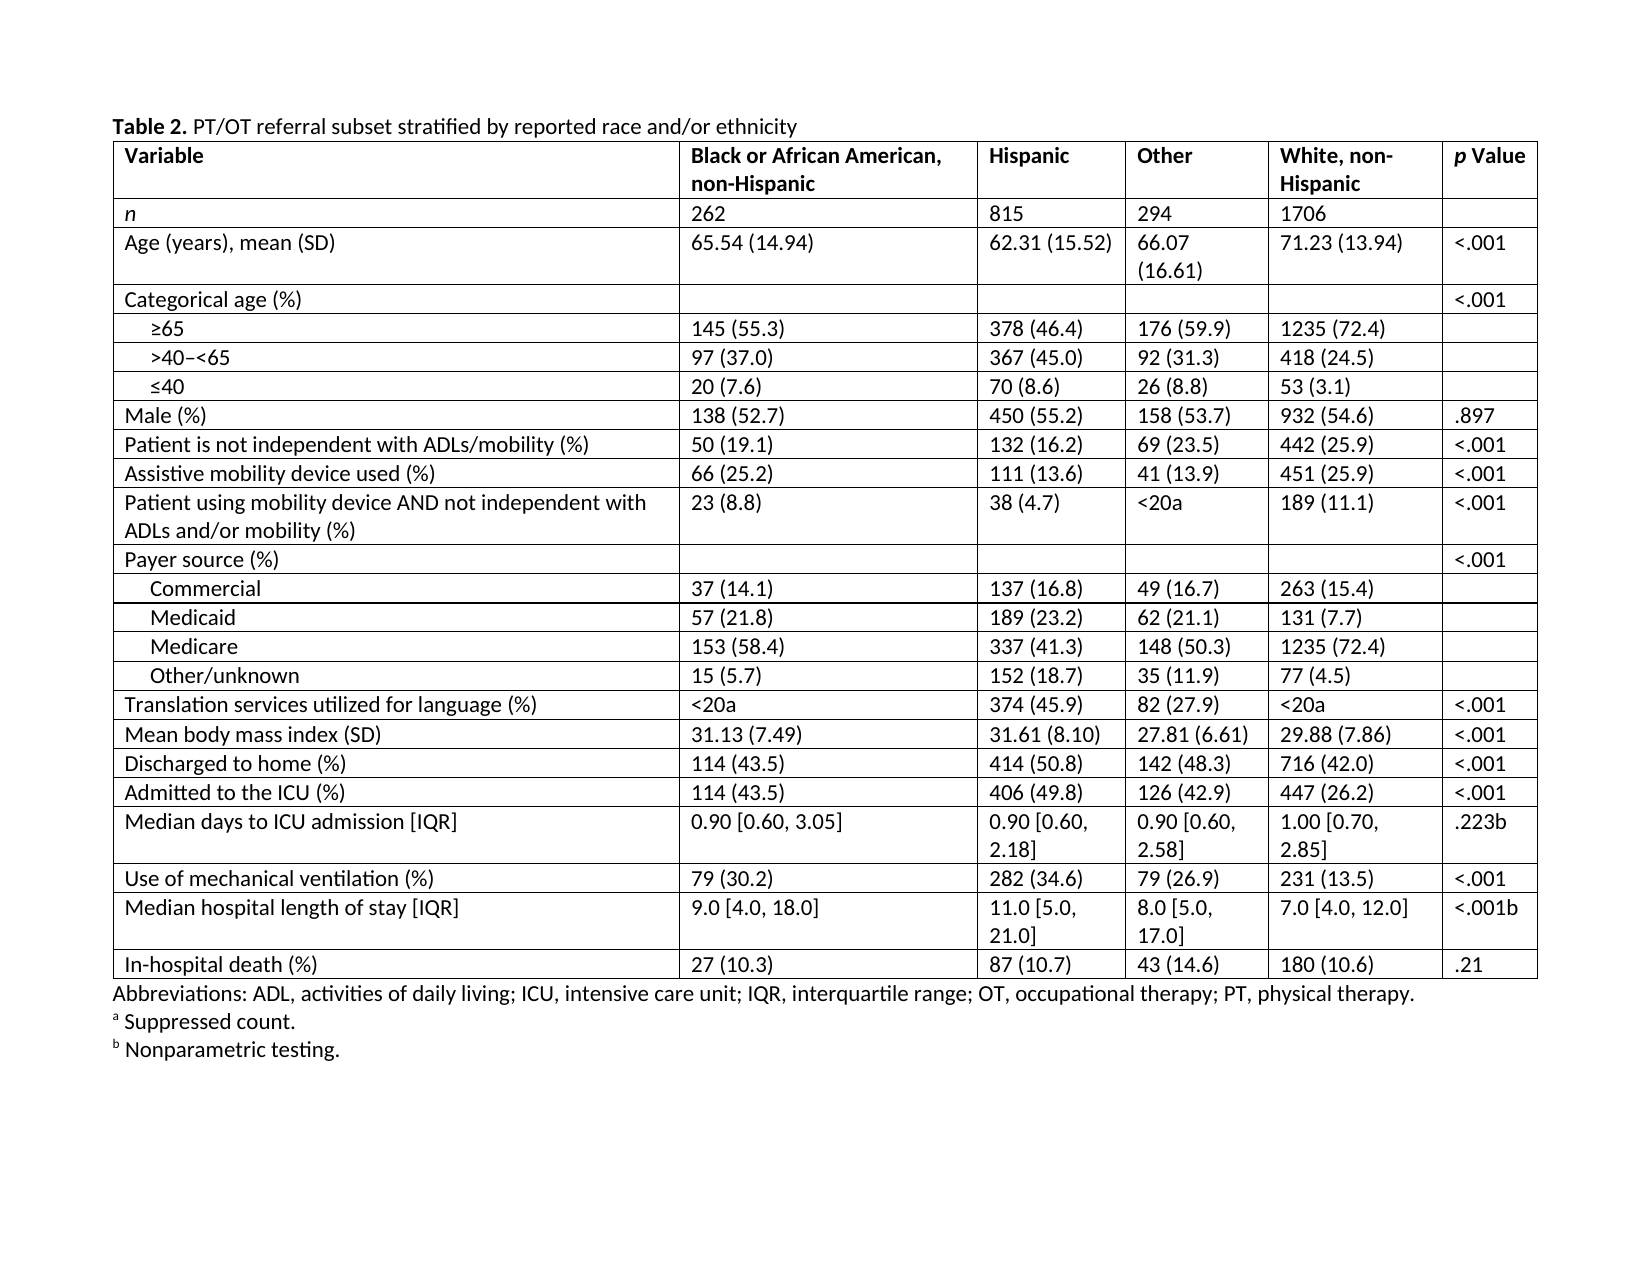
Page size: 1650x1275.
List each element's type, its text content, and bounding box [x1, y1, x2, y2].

table_cell Mean body mass index (SD) [114, 720, 679, 748]
table_cell 27 (10.3) [680, 950, 977, 978]
table_cell <20a [1126, 488, 1268, 544]
table_cell <.001 [1443, 864, 1537, 892]
table_cell 142 (48.3) [1126, 749, 1268, 777]
table_cell 1706 [1269, 199, 1442, 227]
table_cell <.001 [1443, 228, 1537, 284]
table_cell 442 (25.9) [1269, 430, 1442, 458]
table_cell 92 (31.3) [1126, 343, 1268, 371]
table_cell 176 (59.9) [1126, 314, 1268, 342]
table_cell 450 (55.2) [978, 401, 1125, 429]
table_cell 31.13 (7.49) [680, 720, 977, 748]
table_header Variable [114, 142, 679, 198]
table_cell <.001 [1443, 720, 1537, 748]
table_cell Other/unknown [114, 662, 679, 689]
table_cell <.001 [1443, 778, 1537, 806]
table_cell 57 (21.8) [680, 604, 977, 631]
table_cell [1443, 662, 1537, 689]
table_cell 62.31 (15.52) [978, 228, 1125, 284]
table_cell .21 [1443, 950, 1537, 978]
table_cell [1443, 343, 1537, 371]
table_cell .223b [1443, 807, 1537, 863]
table_cell Median hospital length of stay [IQR] [114, 893, 679, 949]
table_cell 11.0 [5.0, 21.0] [978, 893, 1125, 949]
table_cell ≥65 [114, 314, 679, 342]
table_cell 97 (37.0) [680, 343, 977, 371]
table_cell 418 (24.5) [1269, 343, 1442, 371]
table_cell Admitted to the ICU (%) [114, 778, 679, 806]
table_cell 132 (16.2) [978, 430, 1125, 458]
table_cell [978, 285, 1125, 313]
table_cell 27.81 (6.61) [1126, 720, 1268, 748]
table_cell 0.90 [0.60, 2.58] [1126, 807, 1268, 863]
table_cell [1269, 285, 1442, 313]
table_header p Value [1443, 142, 1537, 198]
table_cell [1126, 285, 1268, 313]
table_cell 137 (16.8) [978, 574, 1125, 602]
table_cell 41 (13.9) [1126, 459, 1268, 487]
table_cell 374 (45.9) [978, 691, 1125, 719]
table_cell 282 (34.6) [978, 864, 1125, 892]
table_cell 70 (8.6) [978, 372, 1125, 400]
table_header White, non-Hispanic [1269, 142, 1442, 198]
table_cell 66.07 (16.61) [1126, 228, 1268, 284]
table_cell 294 [1126, 199, 1268, 227]
table_cell 69 (23.5) [1126, 430, 1268, 458]
table_cell Age (years), mean (SD) [114, 228, 679, 284]
table_cell 26 (8.8) [1126, 372, 1268, 400]
table_cell 114 (43.5) [680, 778, 977, 806]
table_cell ≤40 [114, 372, 679, 400]
table_cell [1443, 574, 1537, 602]
table_cell 1235 (72.4) [1269, 314, 1442, 342]
table_cell 35 (11.9) [1126, 662, 1268, 689]
table_cell 111 (13.6) [978, 459, 1125, 487]
table_cell <20a [680, 691, 977, 719]
table_cell 66 (25.2) [680, 459, 977, 487]
table_cell <.001 [1443, 285, 1537, 313]
table_header Hispanic [978, 142, 1125, 198]
table_cell 138 (52.7) [680, 401, 977, 429]
table_cell 82 (27.9) [1126, 691, 1268, 719]
table_cell 79 (30.2) [680, 864, 977, 892]
table_cell <.001 [1443, 459, 1537, 487]
table_cell 189 (23.2) [978, 604, 1125, 631]
table_cell Payer source (%) [114, 545, 679, 573]
table_cell Medicare [114, 632, 679, 661]
table_header Other [1126, 142, 1268, 198]
table_cell 451 (25.9) [1269, 459, 1442, 487]
table_cell 9.0 [4.0, 18.0] [680, 893, 977, 949]
table_cell <20a [1269, 691, 1442, 719]
table_cell <.001b [1443, 893, 1537, 949]
table_cell 447 (26.2) [1269, 778, 1442, 806]
table_cell 263 (15.4) [1269, 574, 1442, 602]
table_cell 49 (16.7) [1126, 574, 1268, 602]
table_header Black or African American, non-Hispanic [680, 142, 977, 198]
table_cell 71.23 (13.94) [1269, 228, 1442, 284]
table_cell 0.90 [0.60, 3.05] [680, 807, 977, 863]
table_cell [1443, 314, 1537, 342]
text b Nonparametric testing. [112, 1035, 1537, 1063]
table_cell 77 (4.5) [1269, 662, 1442, 689]
table_cell 231 (13.5) [1269, 864, 1442, 892]
table_cell Translation services utilized for language (%) [114, 691, 679, 719]
table_cell 189 (11.1) [1269, 488, 1442, 544]
table_cell [978, 545, 1125, 573]
table_cell [680, 285, 977, 313]
table_cell Discharged to home (%) [114, 749, 679, 777]
table_cell 87 (10.7) [978, 950, 1125, 978]
table_cell Patient using mobility device AND not independent with ADLs and/or mobility (%) [114, 488, 679, 544]
table_cell Median days to ICU admission [IQR] [114, 807, 679, 863]
table_cell Assistive mobility device used (%) [114, 459, 679, 487]
text Abbreviations: ADL, activities of daily living; ICU, intensive care unit; IQR, interquartile range; OT, occupational therapy; PT, physical therapy. [112, 979, 1537, 1007]
table_cell 262 [680, 199, 977, 227]
table_cell 20 (7.6) [680, 372, 977, 400]
table_cell 65.54 (14.94) [680, 228, 977, 284]
table_cell 145 (55.3) [680, 314, 977, 342]
table_cell 8.0 [5.0, 17.0] [1126, 893, 1268, 949]
table_cell 1.00 [0.70, 2.85] [1269, 807, 1442, 863]
table_cell 131 (7.7) [1269, 604, 1442, 631]
table_cell <.001 [1443, 691, 1537, 719]
table_cell 126 (42.9) [1126, 778, 1268, 806]
table_cell 180 (10.6) [1269, 950, 1442, 978]
table_cell 148 (50.3) [1126, 632, 1268, 661]
table_cell n [114, 199, 679, 227]
table_cell 815 [978, 199, 1125, 227]
table_cell 50 (19.1) [680, 430, 977, 458]
table_cell <.001 [1443, 749, 1537, 777]
table_cell 153 (58.4) [680, 632, 977, 661]
table_cell 43 (14.6) [1126, 950, 1268, 978]
table_cell >40–<65 [114, 343, 679, 371]
table_cell 932 (54.6) [1269, 401, 1442, 429]
table_cell 31.61 (8.10) [978, 720, 1125, 748]
table_cell <.001 [1443, 430, 1537, 458]
table_cell 79 (26.9) [1126, 864, 1268, 892]
table_cell [1443, 199, 1537, 227]
table_cell Categorical age (%) [114, 285, 679, 313]
table_cell 37 (14.1) [680, 574, 977, 602]
table_cell [1443, 372, 1537, 400]
table_cell <.001 [1443, 545, 1537, 573]
table_cell In-hospital death (%) [114, 950, 679, 978]
table_cell [680, 545, 977, 573]
table_cell <.001 [1443, 488, 1537, 544]
table_cell 23 (8.8) [680, 488, 977, 544]
table_cell 29.88 (7.86) [1269, 720, 1442, 748]
table_cell [1126, 545, 1268, 573]
table_cell 114 (43.5) [680, 749, 977, 777]
table_cell 406 (49.8) [978, 778, 1125, 806]
table_cell 414 (50.8) [978, 749, 1125, 777]
table_cell 53 (3.1) [1269, 372, 1442, 400]
table_cell Male (%) [114, 401, 679, 429]
table_cell Patient is not independent with ADLs/mobility (%) [114, 430, 679, 458]
table_cell 1235 (72.4) [1269, 632, 1442, 661]
table_cell [1443, 632, 1537, 661]
table_cell 378 (46.4) [978, 314, 1125, 342]
text Table 2. PT/OT referral subset stratified by reported race and/or ethnicity [112, 112, 1537, 141]
table_cell Commercial [114, 574, 679, 602]
table_cell .897 [1443, 401, 1537, 429]
table_cell 62 (21.1) [1126, 604, 1268, 631]
table_cell [1443, 604, 1537, 631]
table_cell 337 (41.3) [978, 632, 1125, 661]
table_cell 7.0 [4.0, 12.0] [1269, 893, 1442, 949]
text a Suppressed count. [112, 1007, 1537, 1035]
table_cell 38 (4.7) [978, 488, 1125, 544]
table_cell [1269, 545, 1442, 573]
table_cell 15 (5.7) [680, 662, 977, 689]
table_cell 716 (42.0) [1269, 749, 1442, 777]
table_cell Use of mechanical ventilation (%) [114, 864, 679, 892]
table_cell 152 (18.7) [978, 662, 1125, 689]
table_cell Medicaid [114, 604, 679, 631]
table_cell 158 (53.7) [1126, 401, 1268, 429]
table_cell 0.90 [0.60, 2.18] [978, 807, 1125, 863]
table_cell 367 (45.0) [978, 343, 1125, 371]
